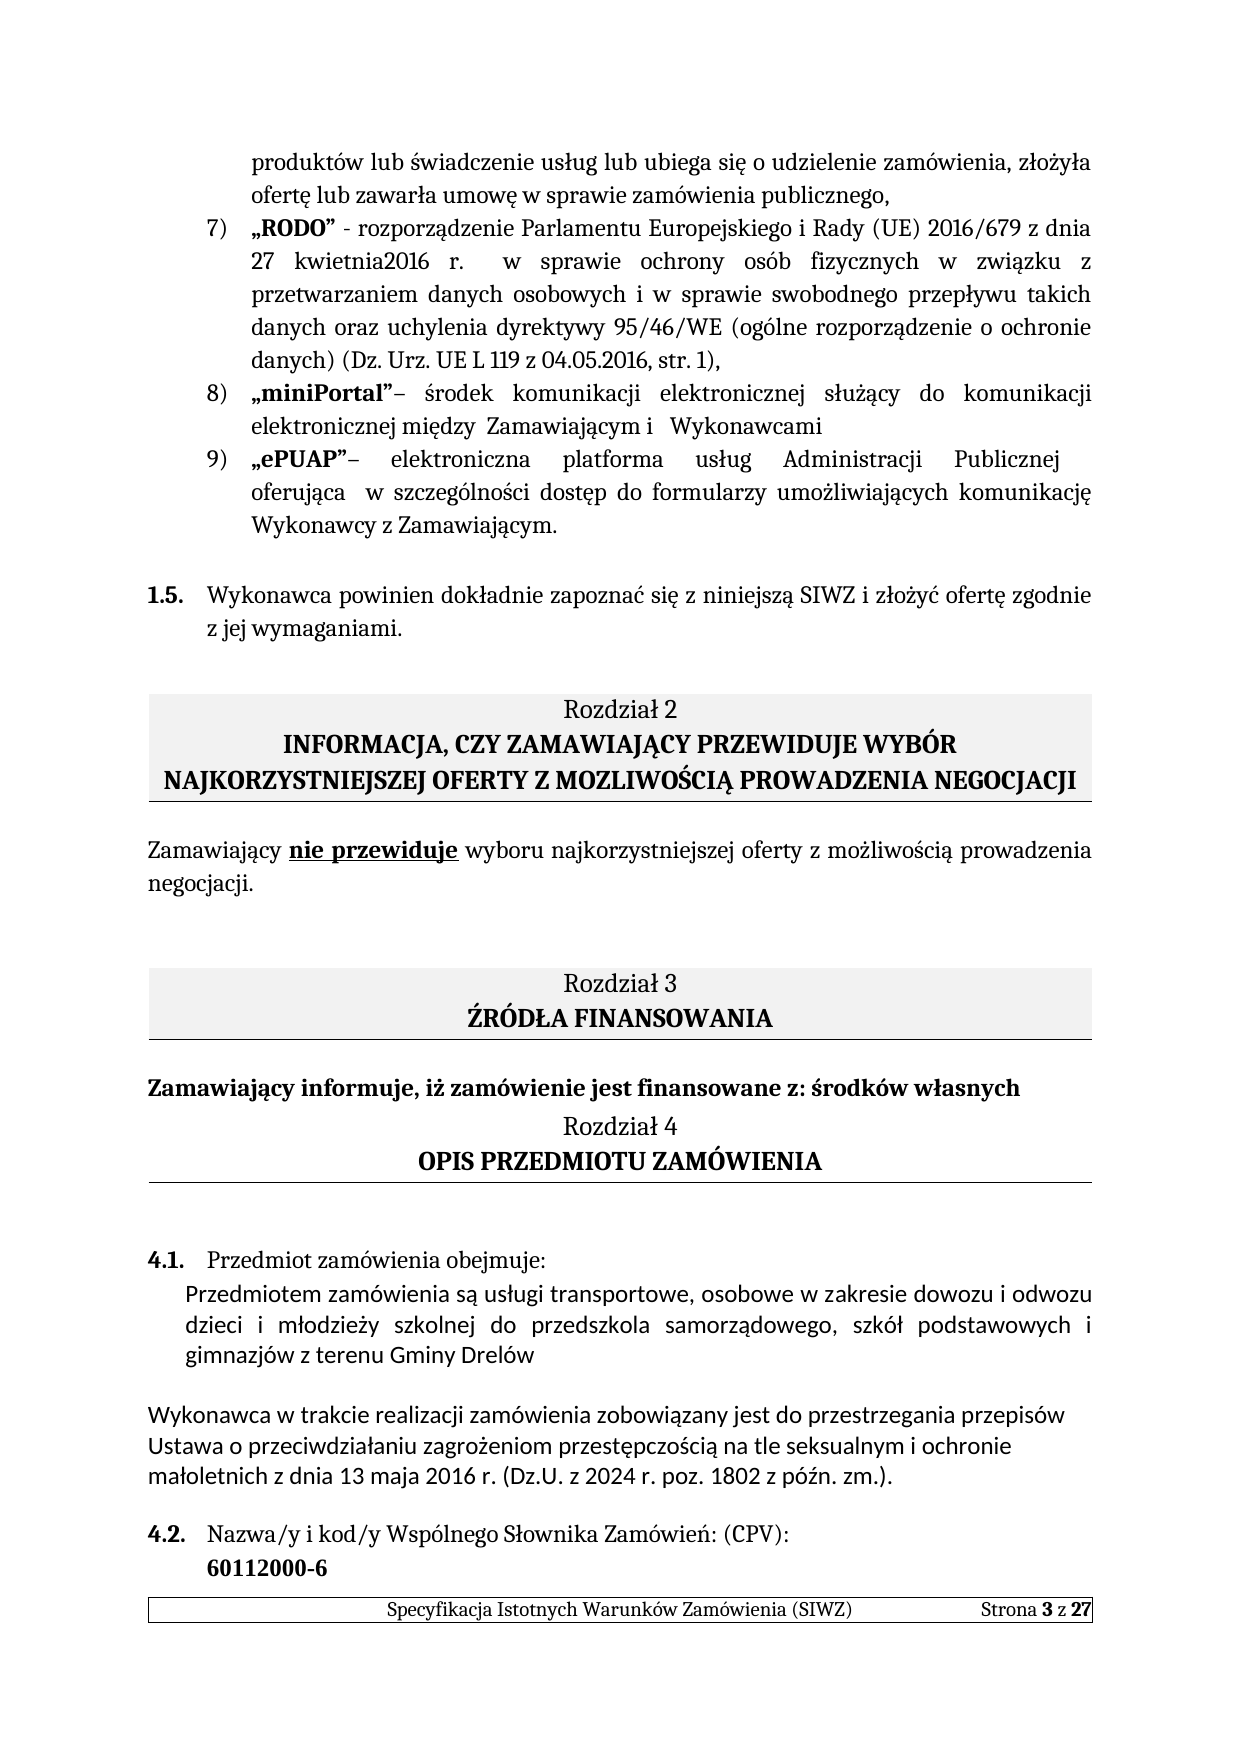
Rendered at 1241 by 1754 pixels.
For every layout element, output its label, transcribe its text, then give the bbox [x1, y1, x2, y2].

text 60112000-6 [207, 1553, 1093, 1582]
list „ePUAP”– elektroniczna platforma usług Administracji Publicznej oferująca w szczególności dostęp do formularzy umożliwiających komunikację Wykonawcy z Zamawiającym. [207, 445, 1093, 539]
list Zamawiający informuje, iż zamówienie jest finansowane z: środków własnych [148, 1073, 1093, 1102]
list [207, 148, 1093, 209]
table_header Rozdział 4 OPIS PRZEDMIOTU ZAMÓWIENIA [149, 1111, 1092, 1182]
list Przedmiot zamówienia obejmuje: [148, 1246, 1093, 1274]
list „miniPortal”– środek komunikacji elektronicznej służący do komunikacji elektronicznej między Zamawiającym i Wykonawcami [207, 379, 1093, 441]
text Zamawiający nie przewiduje wyboru najkorzystniejszej oferty z możliwością prowadzenia negocjacji. [148, 836, 1093, 897]
list Nazwa/y i kod/y Wspólnego Słownika Zamówień: (CPV): [148, 1520, 1093, 1549]
text Przedmiotem zamówienia są usługi transportowe, osobowe w zakresie dowozu i odwozu dzieci i młodzieży szkolnej do przedszkola samorządowego, szkół podstawowych i gimnazjów z terenu Gminy Drelów [185, 1278, 1093, 1370]
list Wykonawca powinien dokładnie zapoznać się z niniejszą SIWZ i złożyć ofertę zgodnie z jej wymaganiami. [148, 581, 1093, 643]
text Wykonawca w trakcie realizacji zamówienia zobowiązany jest do przestrzegania przepisów Ustawa o przeciwdziałaniu zagrożeniom przestępczością na tle seksualnym i ochronie małoletnich z dnia 13 maja 2016 r. (Dz.U. z 2024 r. poz. 1802 z późn. zm.). [148, 1399, 1093, 1491]
table_header Rozdział 2 INFORMACJA, CZY ZAMAWIAJĄCY PRZEWIDUJE WYBÓR NAJKORZYSTNIEJSZEJ OFERTY Z MOZLIWOŚCIĄ PROWADZENIA NEGOCJACJI [149, 694, 1092, 801]
table_header Rozdział 3 ŹRÓDŁA FINANSOWANIA [149, 968, 1092, 1039]
list „RODO” - rozporządzenie Parlamentu Europejskiego i Rady (UE) 2016/679 z dnia 27 kwietnia2016 r. w sprawie ochrony osób fizycznych w związku z przetwarzaniem danych osobowych i w sprawie swobodnego przepływu takich danych oraz uchylenia dyrektywy 95/46/WE (ogólne rozporządzenie o ochronie danych) (Dz. Urz. UE L 119 z 04.05.2016, str. 1), [207, 214, 1093, 374]
